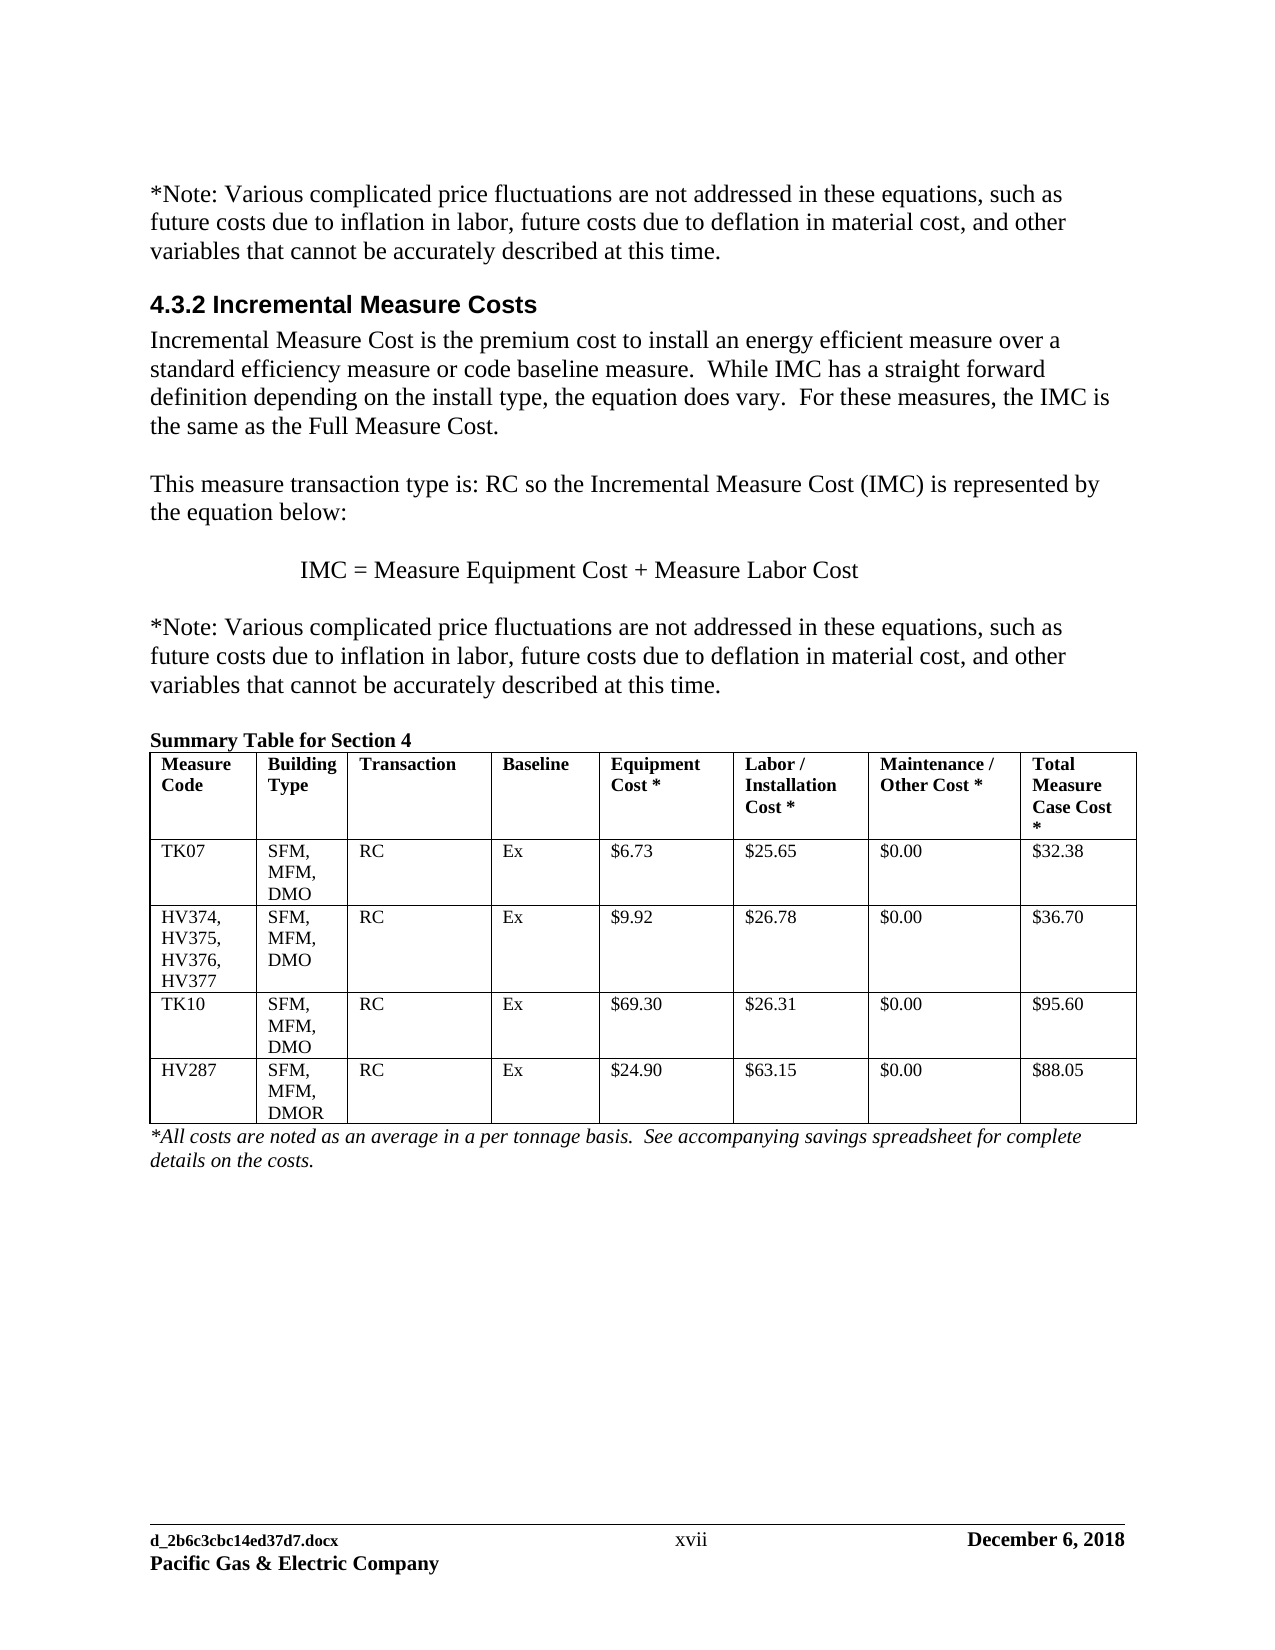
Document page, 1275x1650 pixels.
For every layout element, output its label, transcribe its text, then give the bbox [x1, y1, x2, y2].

text *Note: Various complicated price fluctuations are not addressed in these equations, such as future costs due to inflation in labor, future costs due to deflation in material cost, and other variables that cannot be accurately described at this time. [150, 179, 1125, 265]
text Incremental Measure Cost is the premium cost to install an energy efficient measure over a standard efficiency measure or code baseline measure. While IMC has a straight forward definition depending on the install type, the equation does vary. For these measures, the IMC is the same as the Full Measure Cost. [150, 325, 1125, 440]
table_cell SFM, MFM, DMO [257, 993, 347, 1058]
table_cell $0.00 [869, 906, 1020, 992]
table_header Measure Code [151, 753, 256, 839]
table_cell $26.78 [734, 906, 868, 992]
table_cell RC [348, 993, 491, 1058]
table_cell $0.00 [869, 993, 1020, 1058]
table_header Transaction [348, 753, 491, 839]
table_cell SFM, MFM, DMO [257, 840, 347, 904]
text Summary Table for Section 4 [150, 727, 1125, 752]
table_cell $6.73 [600, 840, 733, 904]
table_header Equipment Cost * [600, 753, 733, 839]
table_cell SFM, MFM, DMOR [257, 1059, 347, 1123]
table_cell $0.00 [869, 1059, 1020, 1123]
table_cell $0.00 [869, 840, 1020, 904]
table_cell Ex [492, 993, 599, 1058]
table_cell RC [348, 840, 491, 904]
table_header Building Type [257, 753, 347, 839]
table_header Baseline [492, 753, 599, 839]
table_cell $69.30 [600, 993, 733, 1058]
table_header Total Measure Case Cost * [1021, 753, 1136, 839]
table_cell HV287 [151, 1059, 256, 1123]
table_cell $36.70 [1021, 906, 1136, 992]
table_header Maintenance / Other Cost * [869, 753, 1020, 839]
table_cell $24.90 [600, 1059, 733, 1123]
subtitle 4.3.2 Incremental Measure Costs [150, 290, 1125, 319]
table_cell RC [348, 906, 491, 992]
table_header Labor / Installation Cost * [734, 753, 868, 839]
table_cell Ex [492, 1059, 599, 1123]
table_cell Ex [492, 906, 599, 992]
table_cell $95.60 [1021, 993, 1136, 1058]
text IMC = Measure Equipment Cost + Measure Labor Cost [225, 555, 1125, 584]
table_cell $32.38 [1021, 840, 1136, 904]
text *All costs are noted as an average in a per tonnage basis. See accompanying savings spreadsheet for complete details on the costs. [150, 1124, 1125, 1172]
table_cell HV374, HV375, HV376, HV377 [151, 906, 256, 992]
table_cell RC [348, 1059, 491, 1123]
table_cell SFM, MFM, DMO [257, 906, 347, 992]
table_cell $63.15 [734, 1059, 868, 1123]
text This measure transaction type is: RC so the Incremental Measure Cost (IMC) is represented by the equation below: [150, 469, 1125, 526]
text *Note: Various complicated price fluctuations are not addressed in these equations, such as future costs due to inflation in labor, future costs due to deflation in material cost, and other variables that cannot be accurately described at this time. [150, 612, 1125, 699]
table_cell $26.31 [734, 993, 868, 1058]
table_cell TK10 [151, 993, 256, 1058]
table_cell TK07 [151, 840, 256, 904]
table_cell Ex [492, 840, 599, 904]
table_cell $9.92 [600, 906, 733, 992]
table_cell $25.65 [734, 840, 868, 904]
table_cell $88.05 [1021, 1059, 1136, 1123]
